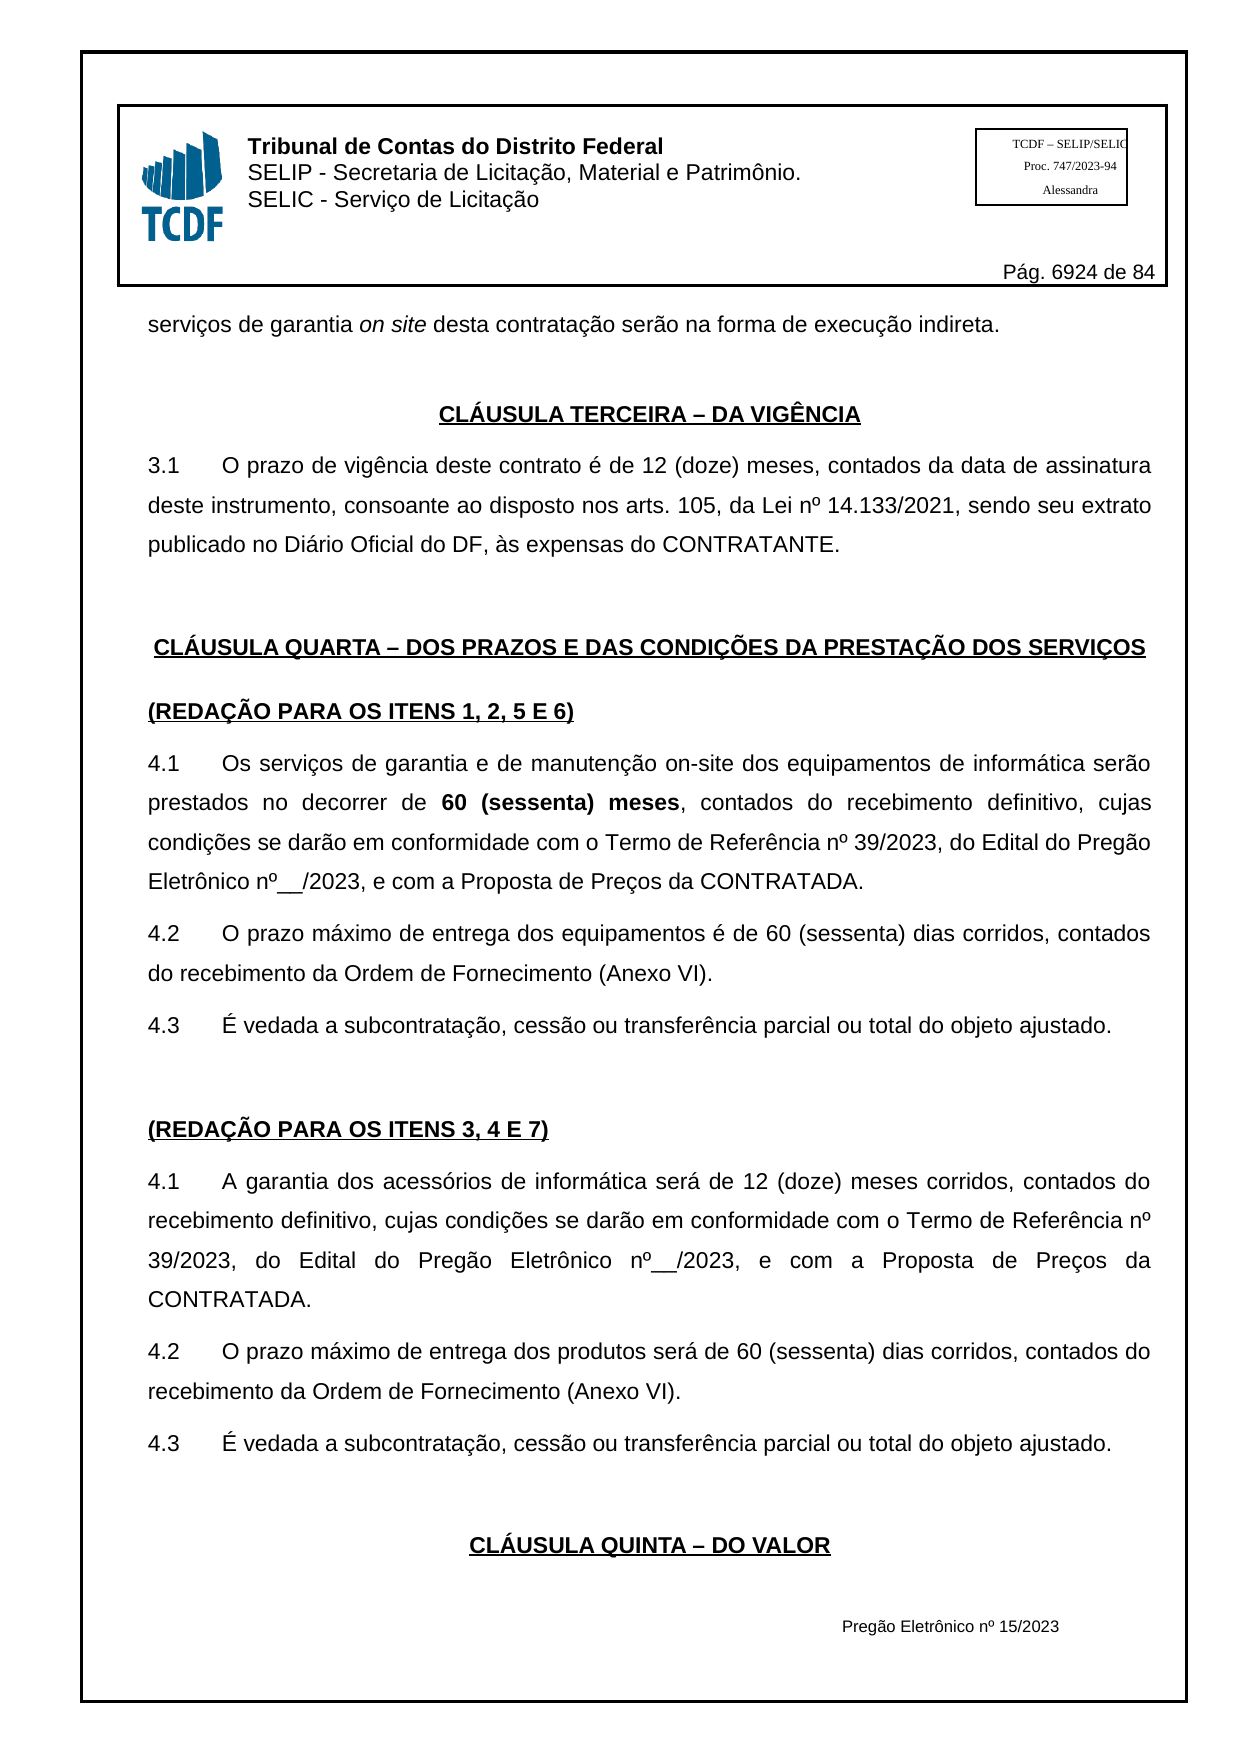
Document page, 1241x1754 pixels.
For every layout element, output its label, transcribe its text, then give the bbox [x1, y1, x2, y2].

text CLÁUSULA quinta – DO VALOR [148, 1532, 1152, 1558]
list 4.2 O prazo máximo de entrega dos produtos será de 60 (sessenta) dias corridos, contados do recebimento da Ordem de Fornecimento (Anexo VI). [148, 1338, 1152, 1404]
text (REDAÇÃO PARA OS ITENS 3, 4 E 7) [148, 1116, 1152, 1142]
text CLÁUSULA quarta – dos prazos e DAS condições da PRESTAÇÃO DOS SERVIÇOS [148, 633, 1152, 660]
picture [127, 129, 237, 244]
list 4.3 É vedada a subcontratação, cessão ou transferência parcial ou total do objeto ajustado. [148, 1429, 1152, 1456]
text (REDAÇÃO PARA OS ITENS 1, 2, 5 E 6) [148, 698, 1152, 724]
list 4.1 Os serviços de garantia e de manutenção on-site dos equipamentos de informática serão prestados no decorrer de 60 (sessenta) meses, contados do recebimento definitivo, cujas condições se darão em conformidade com o Termo de Referência nº 39/2023, do Edital do Pregão Eletrônico nº__/2023, e com a Proposta de Preços da CONTRATADA. [148, 750, 1152, 895]
list 4.1 A garantia dos acessórios de informática será de 12 (doze) meses corridos, contados do recebimento definitivo, cujas condições se darão em conformidade com o Termo de Referência nº 39/2023, do Edital do Pregão Eletrônico nº__/2023, e com a Proposta de Preços da CONTRATADA. [148, 1168, 1152, 1312]
list 4.2 O prazo máximo de entrega dos equipamentos é de 60 (sessenta) dias corridos, contados do recebimento da Ordem de Fornecimento (Anexo VI). [148, 920, 1152, 986]
list 3.1 O prazo de vigência deste contrato é de 12 (doze) meses, contados da data de assinatura deste instrumento, consoante ao disposto nos arts. 105, da Lei nº 14.133/2021, sendo seu extrato publicado no Diário Oficial do DF, às expensas do CONTRATANTE. [148, 452, 1152, 558]
text CLÁUSULA TERCEIRA – DA VIGÊNCIA [148, 401, 1152, 427]
list 4.3 É vedada a subcontratação, cessão ou transferência parcial ou total do objeto ajustado. [148, 1012, 1152, 1038]
